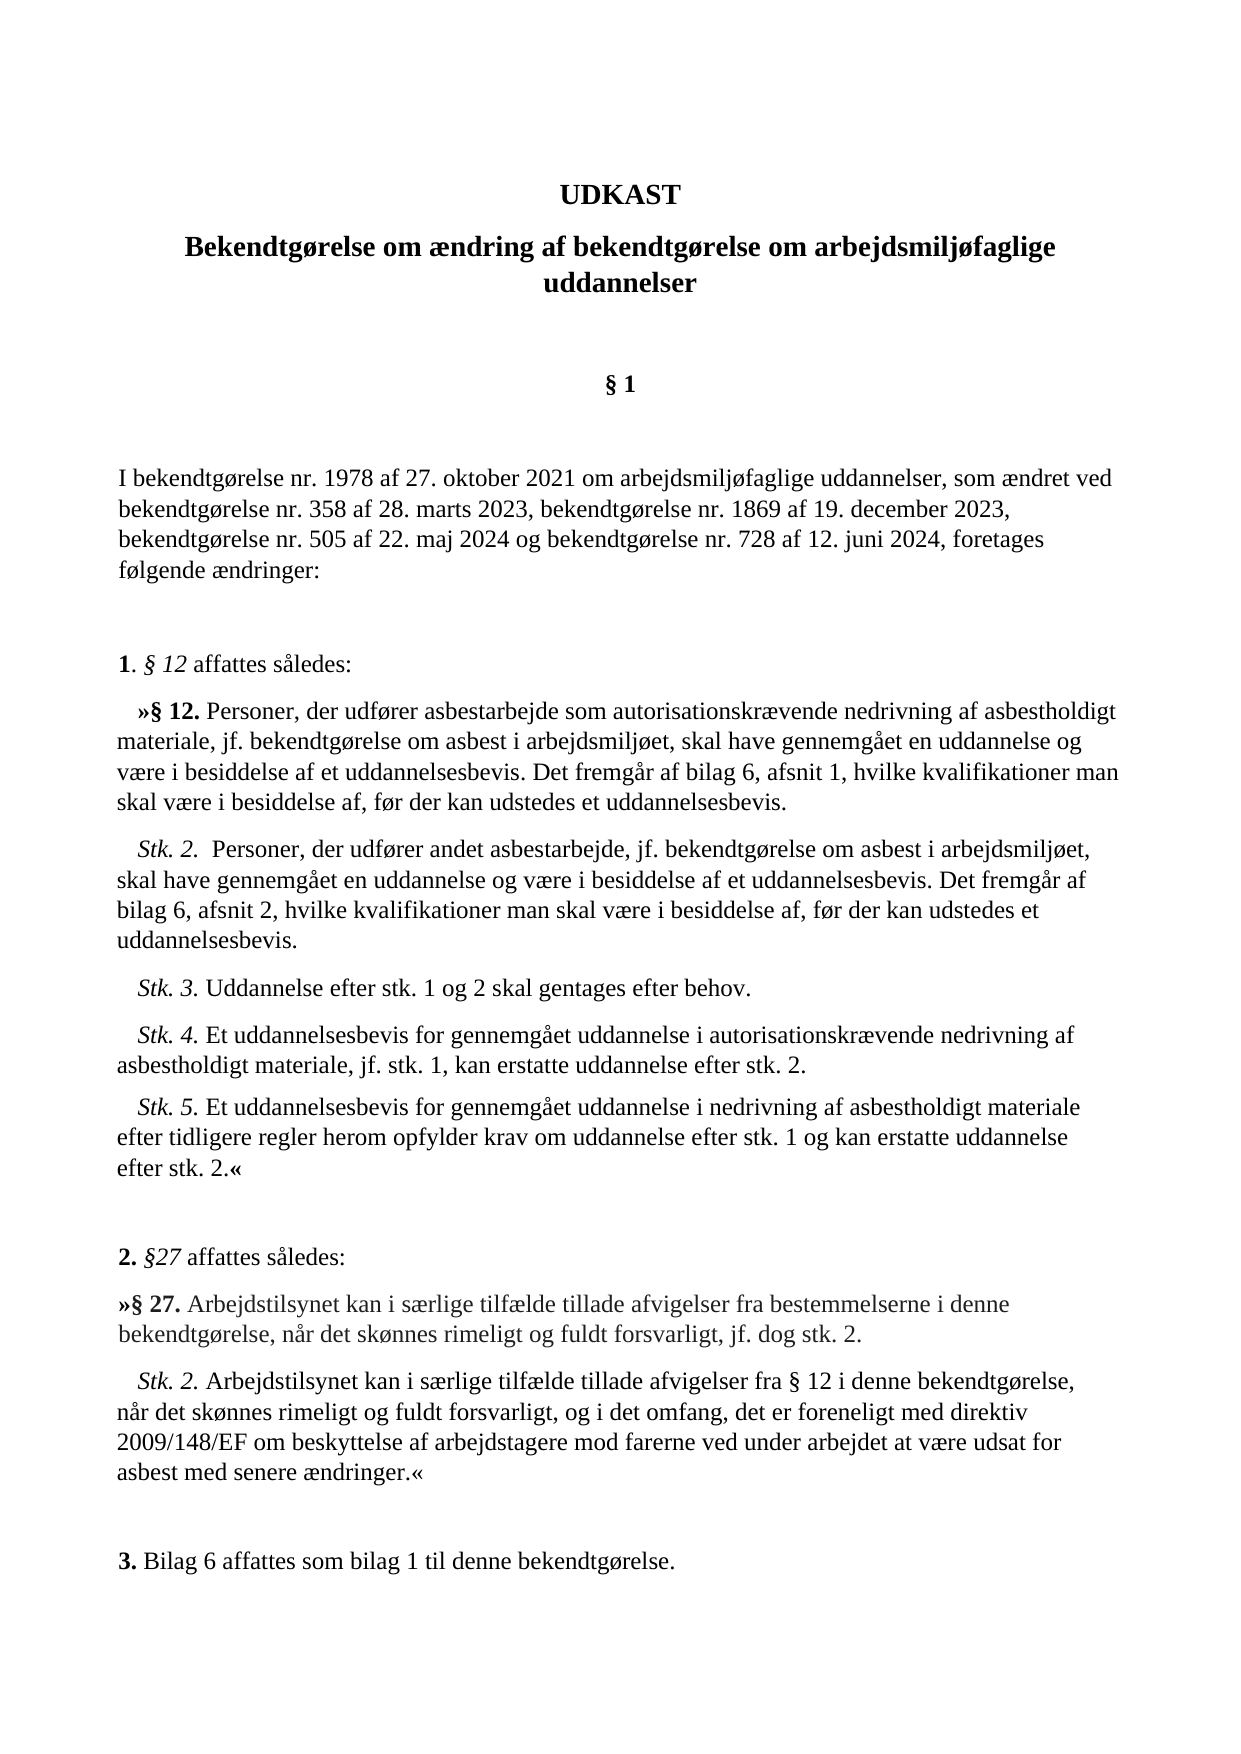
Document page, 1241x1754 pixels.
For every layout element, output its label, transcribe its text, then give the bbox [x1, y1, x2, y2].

text Stk. 3. Uddannelse efter stk. 1 og 2 skal gentages efter behov. [117, 973, 1122, 1001]
text »§ 12. Personer, der udfører asbestarbejde som autorisationskrævende nedrivning af asbestholdigt materiale, jf. bekendtgørelse om asbest i arbejdsmiljøet, skal have gennemgået en uddannelse og være i besiddelse af et uddannelsesbevis. Det fremgår af bilag 6, afsnit 1, hvilke kvalifikationer man skal være i besiddelse af, før der kan udstedes et uddannelsesbevis. [117, 696, 1122, 816]
text 1. § 12 affattes således: [118, 649, 1122, 678]
text UDKAST [118, 177, 1122, 211]
text Stk. 2. Personer, der udfører andet asbestarbejde, jf. bekendtgørelse om asbest i arbejdsmiljøet, skal have gennemgået en uddannelse og være i besiddelse af et uddannelsesbevis. Det fremgår af bilag 6, afsnit 2, hvilke kvalifikationer man skal være i besiddelse af, før der kan udstedes et uddannelsesbevis. [117, 834, 1122, 954]
text § 1 [118, 369, 1122, 398]
text 2. §27 affattes således: [118, 1242, 1122, 1270]
text Stk. 4. Et uddannelsesbevis for gennemgået uddannelse i autorisationskrævende nedrivning af asbestholdigt materiale, jf. stk. 1, kan erstatte uddannelse efter stk. 2. [117, 1020, 1109, 1079]
text Stk. 5. Et uddannelsesbevis for gennemgået uddannelse i nedrivning af asbestholdigt materiale efter tidligere regler herom opfylder krav om uddannelse efter stk. 1 og kan erstatte uddannelse efter stk. 2.« [117, 1092, 1109, 1181]
text »§ 27. Arbejdstilsynet kan i særlige tilfælde tillade afvigelser fra bestemmelserne i denne bekendtgørelse, når det skønnes rimeligt og fuldt forsvarligt, jf. dog stk. 2. [118, 1289, 1122, 1348]
text 3. Bilag 6 affattes som bilag 1 til denne bekendtgørelse. [118, 1546, 1122, 1575]
text Bekendtgørelse om ændring af bekendtgørelse om arbejdsmiljøfaglige uddannelser [118, 229, 1122, 298]
text I bekendtgørelse nr. 1978 af 27. oktober 2021 om arbejdsmiljøfaglige uddannelser, som ændret ved bekendtgørelse nr. 358 af 28. marts 2023, bekendtgørelse nr. 1869 af 19. december 2023, bekendtgørelse nr. 505 af 22. maj 2024 og bekendtgørelse nr. 728 af 12. juni 2024, foretages følgende ændringer: [118, 463, 1122, 583]
text Stk. 2. Arbejdstilsynet kan i særlige tilfælde tillade afvigelser fra § 12 i denne bekendtgørelse, når det skønnes rimeligt og fuldt forsvarligt, og i det omfang, det er foreneligt med direktiv 2009/148/EF om beskyttelse af arbejdstagere mod farerne ved under arbejdet at være udsat for asbest med senere ændringer.« [117, 1366, 1109, 1486]
